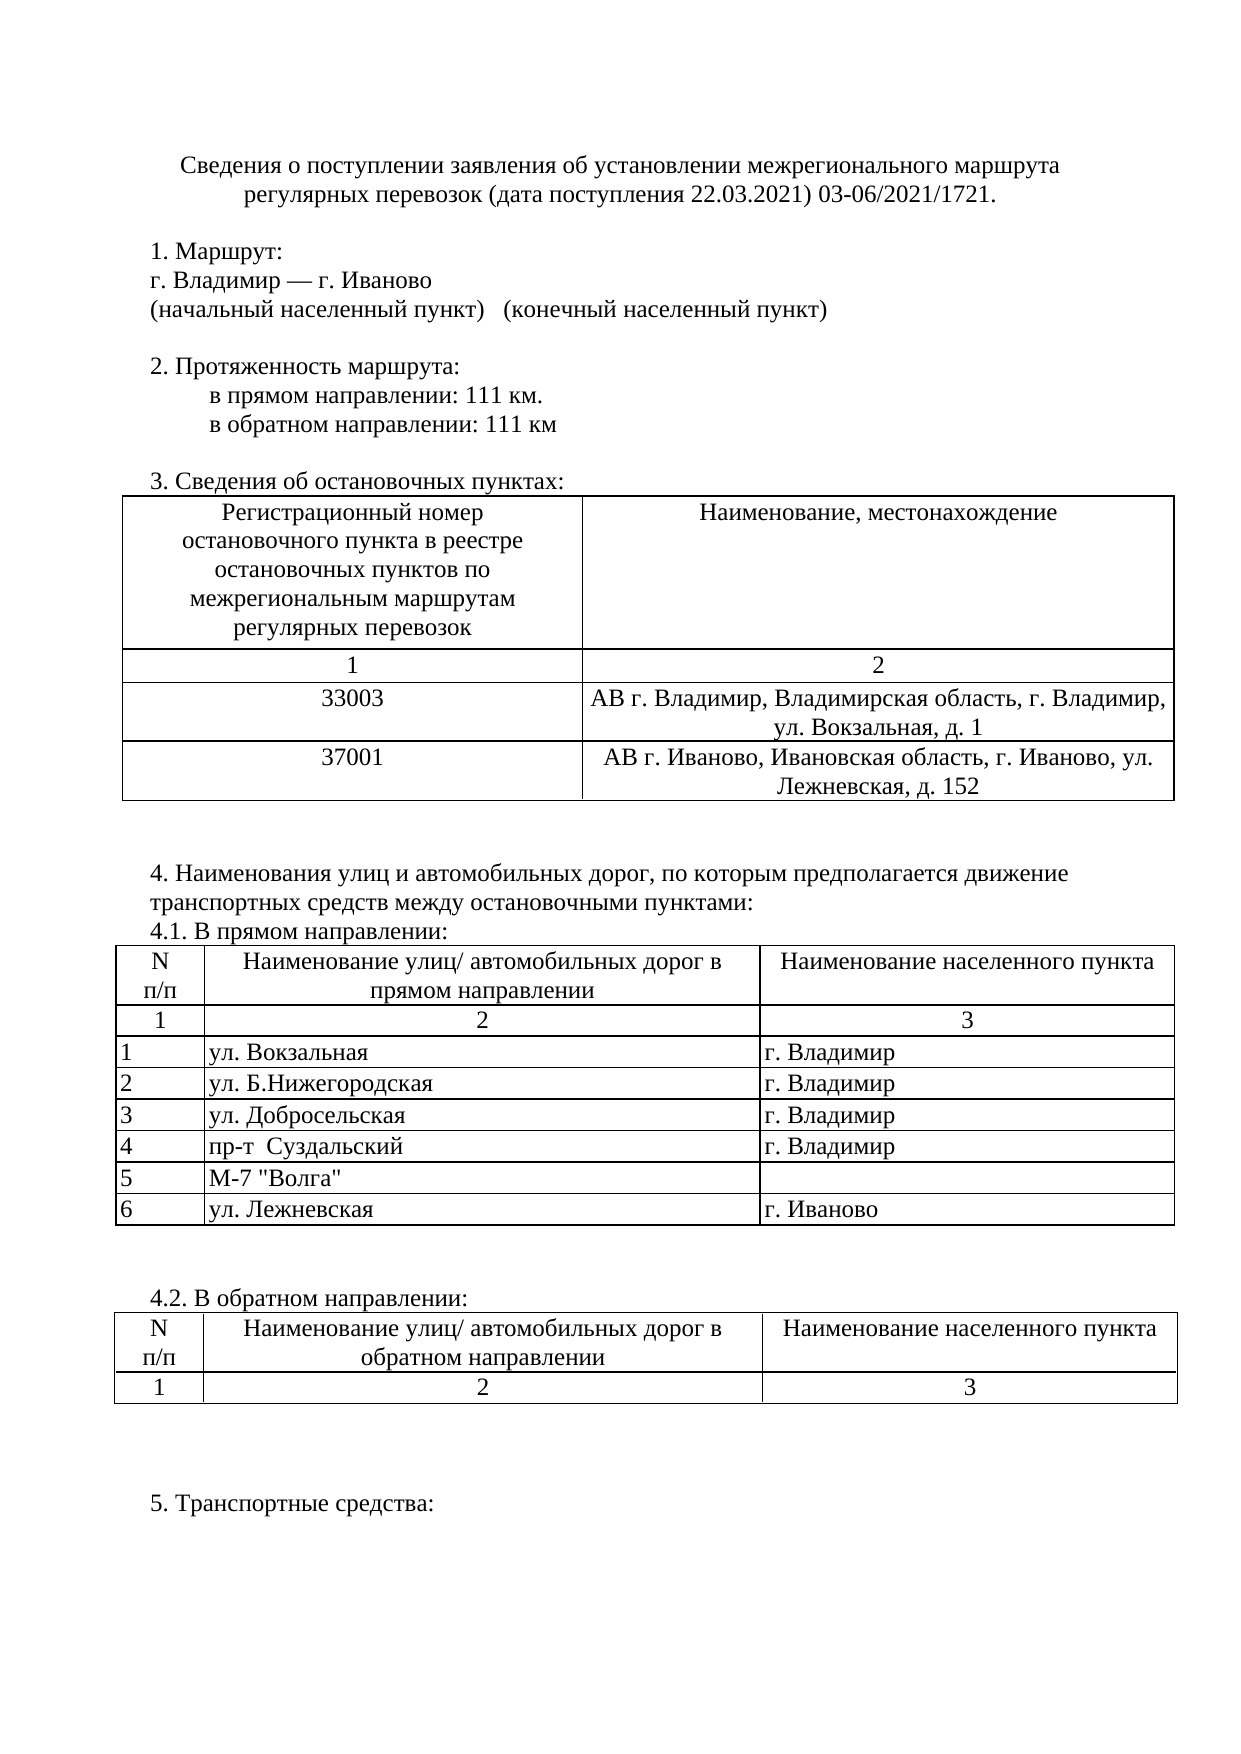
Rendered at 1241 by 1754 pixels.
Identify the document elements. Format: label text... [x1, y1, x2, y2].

text 4.2. В обратном направлении: [150, 1283, 1090, 1312]
table_header Наименование улиц/ автомобильных дорог в обратном направлении [204, 1313, 762, 1371]
table_cell 3 [117, 1100, 204, 1130]
table_header N п/п [115, 1313, 203, 1371]
table_cell ул. Лежневская [205, 1194, 759, 1224]
table_header Наименование улиц/ автомобильных дорог в прямом направлении [205, 946, 759, 1004]
table_cell 2 [583, 650, 1173, 681]
text 4. Наименования улиц и автомобильных дорог, по которым предполагается движение транспортных средств между остановочными пунктами: [150, 858, 1090, 916]
table_cell пр-т Суздальский [205, 1131, 759, 1161]
table_cell 1 [123, 650, 582, 681]
text 1. Маршрут: [150, 236, 1090, 265]
table_cell г. Владимир [761, 1068, 1174, 1098]
table_cell г. Иваново [761, 1194, 1174, 1224]
table_header Регистрационный номер остановочного пункта в реестре остановочных пунктов по межрегиональным маршрутам регулярных перевозок [123, 497, 582, 648]
table_cell [761, 1163, 1174, 1193]
table_cell М-7 "Волга" [205, 1163, 759, 1193]
table_cell АВ г. Владимир, Владимирская область, г. Владимир, ул. Вокзальная, д. 1 [583, 683, 1173, 740]
table_cell 6 [117, 1194, 204, 1224]
table_header N п/п [117, 946, 204, 1004]
table_cell 5 [117, 1163, 204, 1193]
text в обратном направлении: 111 км [150, 409, 1090, 437]
table_cell ул. Добросельская [205, 1100, 759, 1130]
table_cell 3 [763, 1371, 1177, 1402]
text 5. Транспортные средства: [150, 1488, 1090, 1517]
table_cell 33003 [123, 683, 582, 740]
table_header Наименование населенного пункта [763, 1313, 1177, 1371]
table_cell 2 [117, 1068, 204, 1098]
text (начальный населенный пункт) (конечный населенный пункт) [150, 294, 1090, 322]
table_cell ул. Б.Нижегородская [205, 1068, 759, 1098]
table_cell г. Владимир [761, 1100, 1174, 1130]
table_cell ул. Вокзальная [205, 1037, 759, 1067]
table_cell 1 [117, 1006, 204, 1035]
text 2. Протяженность маршрута: [150, 351, 1090, 380]
table_cell 1 [117, 1037, 204, 1067]
table_cell 37001 [123, 742, 582, 799]
table_cell г. Владимир [761, 1037, 1174, 1067]
text Сведения о поступлении заявления об установлении межрегионального маршрута регулярных перевозок (дата поступления 22.03.2021) 03-06/2021/1721. [150, 150, 1090, 207]
text 3. Сведения об остановочных пунктах: [150, 466, 1090, 495]
table_cell 4 [117, 1131, 204, 1161]
text 4.1. В прямом направлении: [150, 916, 1090, 945]
table_cell 2 [204, 1373, 762, 1402]
table_cell 1 [115, 1372, 203, 1402]
table_header Наименование, местонахождение [583, 497, 1173, 648]
text в прямом направлении: 111 км. [150, 380, 1090, 409]
table_cell АВ г. Иваново, Ивановская область, г. Иваново, ул. Лежневская, д. 152 [583, 742, 1173, 799]
table_cell 3 [761, 1006, 1174, 1035]
table_cell 2 [205, 1006, 759, 1035]
table_cell г. Владимир [761, 1131, 1174, 1161]
text г. Владимир — г. Иваново [150, 265, 1090, 294]
table_header Наименование населенного пункта [761, 946, 1174, 1004]
